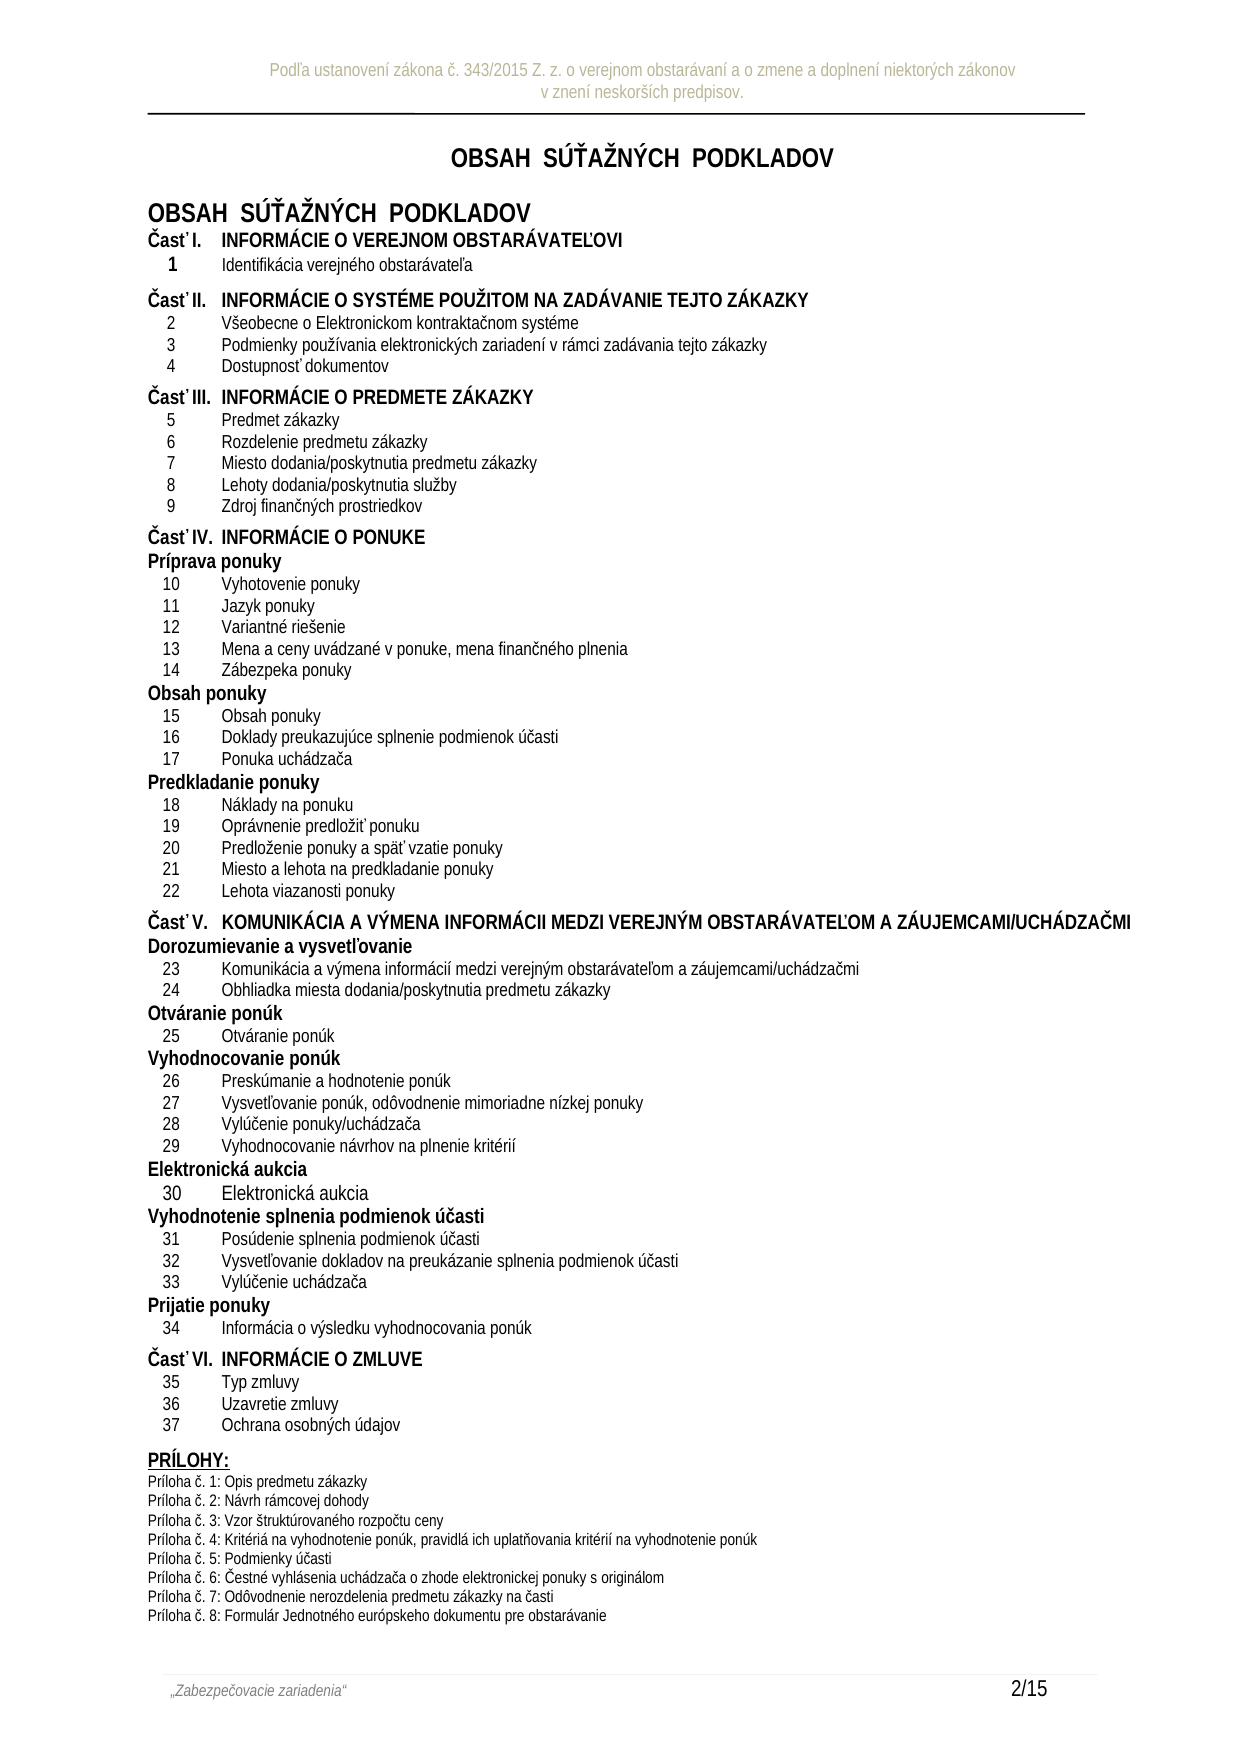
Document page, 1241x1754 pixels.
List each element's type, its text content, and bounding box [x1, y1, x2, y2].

text 35 Typ zmluvy [162, 1371, 1137, 1392]
text PRÍLOHY: [148, 1448, 1137, 1472]
text 31 Posúdenie splnenia podmienok účasti [162, 1228, 1137, 1250]
text 20 Predloženie ponuky a späť vzatie ponuky [162, 837, 1137, 858]
text 9 Zdroj finančných prostriedkov [162, 495, 1137, 517]
text Prijatie ponuky [148, 1293, 1137, 1317]
text 37 Ochrana osobných údajov [162, 1414, 1137, 1436]
text Otváranie ponúk [148, 1001, 1137, 1025]
text 14 Zábezpeka ponuky [162, 659, 1137, 681]
text Príloha č. 5: Podmienky účasti [148, 1549, 1137, 1568]
text 29 Vyhodnocovanie návrhov na plnenie kritérií [162, 1135, 1137, 1156]
text Časť IV. INFORMÁCIE O PONUKE [148, 525, 1137, 549]
text 19 Oprávnenie predložiť ponuku [162, 815, 1137, 837]
text 25 Otváranie ponúk [162, 1025, 1137, 1046]
text Príloha č. 7: Odôvodnenie nerozdelenia predmetu zákazky na časti [148, 1587, 1137, 1606]
text OBSAH SÚŤAŽNÝCH PODKLADOV [148, 142, 1137, 173]
text 17 Ponuka uchádzača [162, 748, 1137, 769]
text 15 Obsah ponuky [162, 705, 1137, 726]
text Časť III. INFORMÁCIE O PREDMETE ZÁKAZKY [148, 385, 1137, 409]
text 5 Predmet zákazky [162, 409, 1137, 431]
text Príloha č. 2: Návrh rámcovej dohody [148, 1491, 1137, 1510]
text Príloha č. 4: Kritériá na vyhodnotenie ponúk, pravidlá ich uplatňovania kritérií na vyhodnotenie ponúk [148, 1529, 1137, 1549]
text 27 Vysvetľovanie ponúk, odôvodnenie mimoriadne nízkej ponuky [162, 1092, 1137, 1113]
text 28 Vylúčenie ponuky/uchádzača [162, 1113, 1137, 1135]
text 18 Náklady na ponuku [162, 793, 1137, 815]
text 23 Komunikácia a výmena informácií medzi verejným obstarávateľom a záujemcami/uchádzačmi [162, 958, 1137, 979]
text Časť I. INFORMÁCIE O VEREJNOM OBSTARÁVATEĽOVI [148, 228, 1137, 252]
text 30 Elektronická aukcia [162, 1180, 1137, 1204]
text 10 Vyhotovenie ponuky [162, 573, 1137, 595]
text 32 Vysvetľovanie dokladov na preukázanie splnenia podmienok účasti [162, 1250, 1137, 1271]
text 4 Dostupnosť dokumentov [162, 355, 1137, 377]
text Príloha č. 8: Formulár Jednotného európskeho dokumentu pre obstarávanie [148, 1606, 1137, 1625]
text Elektronická aukcia [148, 1156, 1137, 1180]
text 12 Variantné riešenie [162, 616, 1137, 638]
text Predkladanie ponuky [148, 769, 1137, 793]
text Obsah ponuky [148, 681, 1137, 705]
text 6 Rozdelenie predmetu zákazky [162, 431, 1137, 452]
text 22 Lehota viazanosti ponuky [162, 880, 1137, 901]
text Časť II. INFORMÁCIE O SYSTÉME POUŽITOM NA ZADÁVANIE TEJTO ZÁKAZKY [148, 288, 1137, 312]
text 3 Podmienky používania elektronických zariadení v rámci zadávania tejto zákazky [162, 334, 1137, 355]
text 36 Uzavretie zmluvy [162, 1392, 1137, 1414]
text 2 Všeobecne o Elektronickom kontraktačnom systéme [162, 312, 1137, 334]
text 33 Vylúčenie uchádzača [162, 1271, 1137, 1293]
text Časť VI. INFORMÁCIE O ZMLUVE [148, 1347, 1137, 1371]
text Vyhodnocovanie ponúk [148, 1046, 1137, 1070]
text 16 Doklady preukazujúce splnenie podmienok účasti [162, 726, 1137, 748]
text Dorozumievanie a vysvetľovanie [148, 934, 1137, 958]
text 26 Preskúmanie a hodnotenie ponúk [162, 1070, 1137, 1092]
text Príloha č. 3: Vzor štruktúrovaného rozpočtu ceny [148, 1510, 1137, 1529]
text Príloha č. 6: Čestné vyhlásenia uchádzača o zhode elektronickej ponuky s originálom [148, 1568, 1137, 1587]
text Príloha č. 1: Opis predmetu zákazky [148, 1472, 1137, 1491]
text 24 Obhliadka miesta dodania/poskytnutia predmetu zákazky [162, 979, 1137, 1001]
text 11 Jazyk ponuky [162, 595, 1137, 616]
list Identifikácia verejného obstarávateľa [168, 252, 1137, 276]
text 8 Lehoty dodania/poskytnutia služby [162, 474, 1137, 495]
text Vyhodnotenie splnenia podmienok účasti [148, 1204, 1137, 1228]
text OBSAH SÚŤAŽNÝCH PODKLADOV [148, 197, 1137, 228]
text 21 Miesto a lehota na predkladanie ponuky [162, 858, 1137, 880]
text 7 Miesto dodania/poskytnutia predmetu zákazky [162, 452, 1137, 474]
text 34 Informácia o výsledku vyhodnocovania ponúk [162, 1317, 1137, 1338]
text Časť V. KOMUNIKÁCIA A VÝMENA INFORMÁCII MEDZI VEREJNÝM OBSTARÁVATEĽOM A ZÁUJEMCAMI/UCHÁDZAČMI [148, 910, 1137, 934]
text Príprava ponuky [148, 549, 1137, 573]
text 13 Mena a ceny uvádzané v ponuke, mena finančného plnenia [162, 638, 1137, 659]
